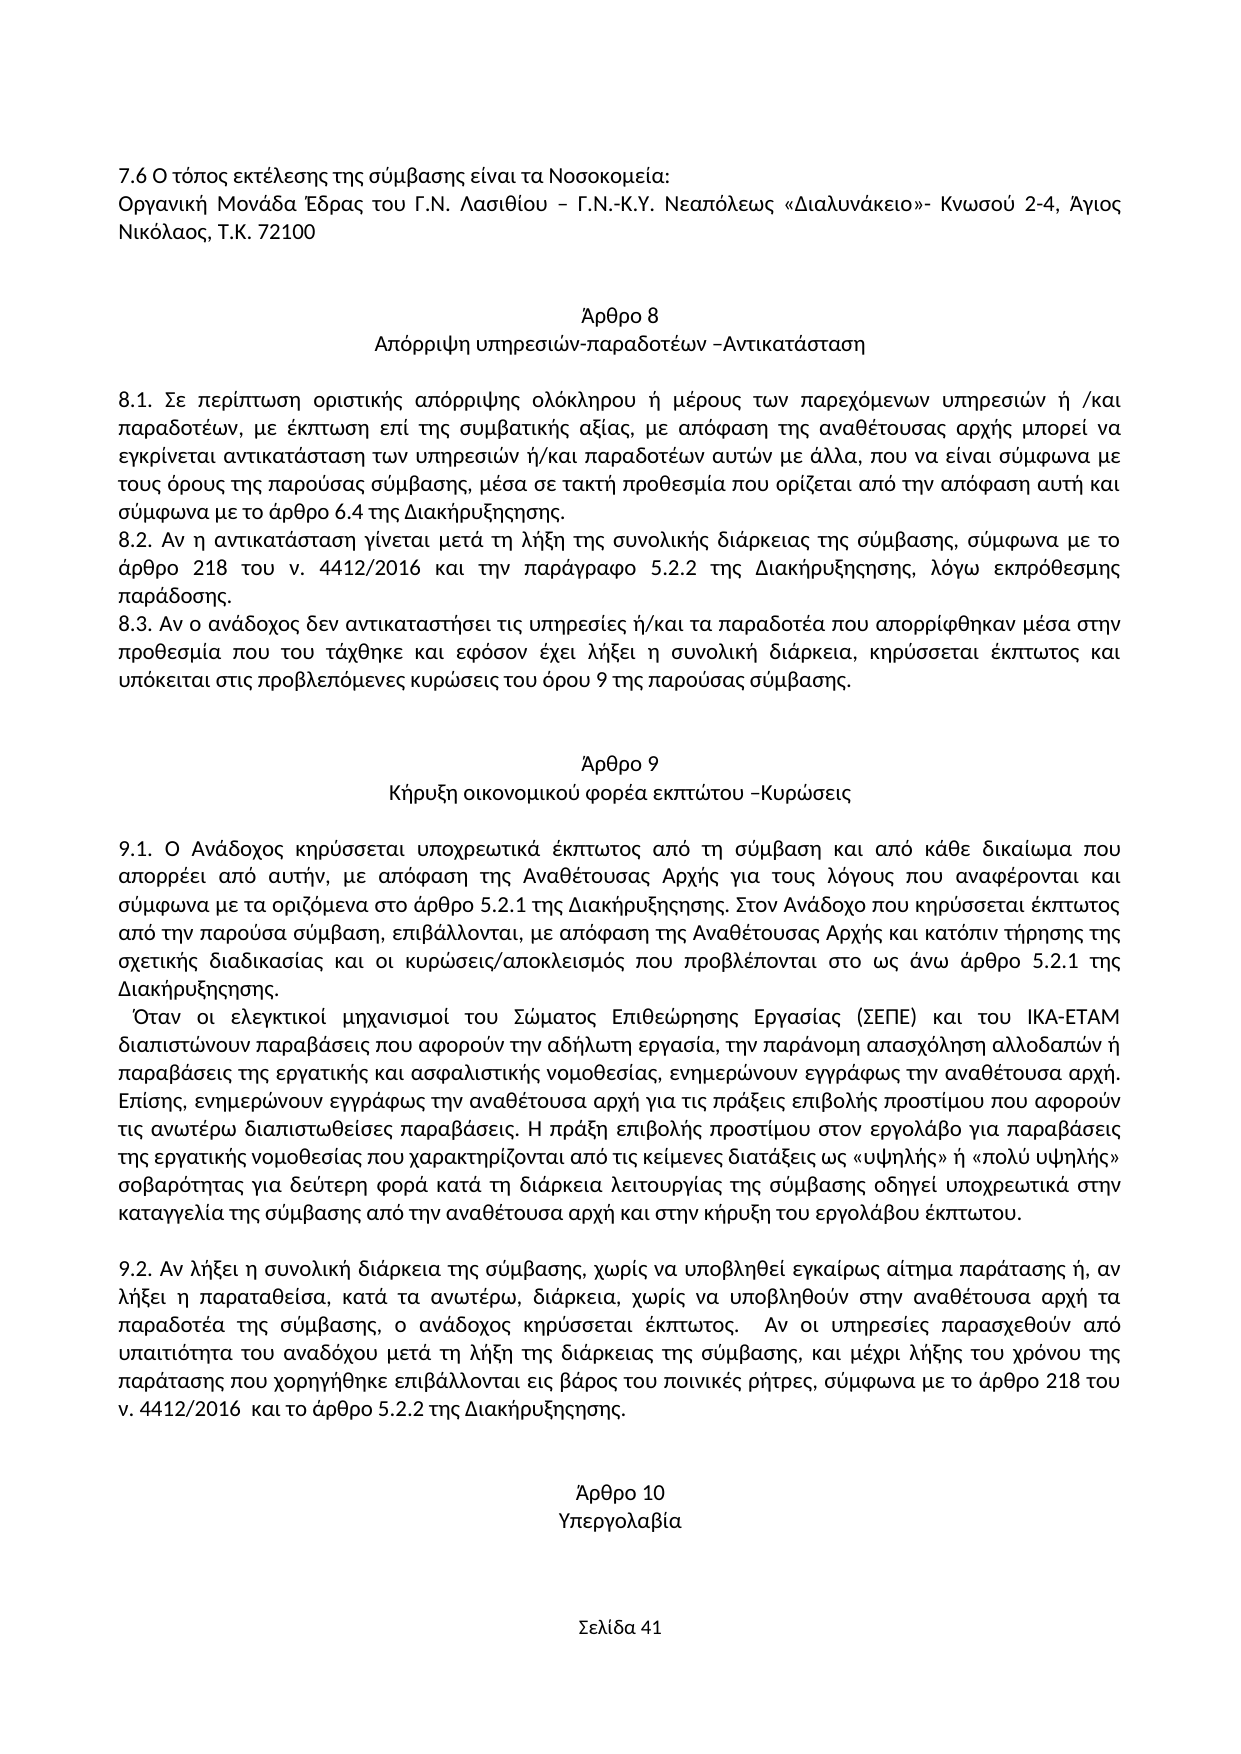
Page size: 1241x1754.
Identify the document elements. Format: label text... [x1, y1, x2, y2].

text 8.2. Αν η αντικατάσταση γίνεται μετά τη λήξη της συνολικής διάρκειας της σύμβασης, σύμφωνα με το άρθρο 218 του ν. 4412/2016 και την παράγραφο 5.2.2 της Διακήρυξηςησης, λόγω εκπρόθεσμης παράδοσης. [118, 525, 1122, 609]
text 9.2. Αν λήξει η συνολική διάρκεια της σύμβασης, χωρίς να υποβληθεί εγκαίρως αίτημα παράτασης ή, αν λήξει η παραταθείσα, κατά τα ανωτέρω, διάρκεια, χωρίς να υποβληθούν στην αναθέτουσα αρχή τα παραδοτέα της σύμβασης, ο ανάδοχος κηρύσσεται έκπτωτος. Αν οι υπηρεσίες παρασχεθούν από υπαιτιότητα του αναδόχου μετά τη λήξη της διάρκειας της σύμβασης, και μέχρι λήξης του χρόνου της παράτασης που χορηγήθηκε επιβάλλονται εις βάρος του ποινικές ρήτρες, σύμφωνα με το άρθρο 218 του ν. 4412/2016 και το άρθρο 5.2.2 της Διακήρυξηςησης. [118, 1254, 1122, 1422]
text Όταν οι ελεγκτικοί μηχανισμοί του Σώματος Επιθεώρησης Εργασίας (ΣΕΠΕ) και του ΙΚΑ-ΕΤΑΜ διαπιστώνουν παραβάσεις που αφορούν την αδήλωτη εργασία, την παράνομη απασχόληση αλλοδαπών ή παραβάσεις της εργατικής και ασφαλιστικής νομοθεσίας, ενημερώνουν εγγράφως την αναθέτουσα αρχή. Επίσης, ενημερώνουν εγγράφως την αναθέτουσα αρχή για τις πράξεις επιβολής προστίμου που αφορούν τις ανωτέρω διαπιστωθείσες παραβάσεις. Η πράξη επιβολής προστίμου στον εργολάβο για παραβάσεις της εργατικής νομοθεσίας που χαρακτηρίζονται από τις κείμενες διατάξεις ως «υψηλής» ή «πολύ υψηλής» σοβαρότητας για δεύτερη φορά κατά τη διάρκεια λειτουργίας της σύμβασης οδηγεί υποχρεωτικά στην καταγγελία της σύμβασης από την αναθέτουσα αρχή και στην κήρυξη του εργολάβου έκπτωτου. [118, 1002, 1122, 1226]
text Άρθρο 9 [118, 749, 1122, 778]
text Άρθρο 10 [118, 1478, 1122, 1506]
text Οργανική Μονάδα Έδρας του Γ.Ν. Λασιθίου – Γ.Ν.-Κ.Υ. Νεαπόλεως «Διαλυνάκειο»- Κνωσού 2-4, Άγιος Νικόλαος, Τ.Κ. 72100 [118, 189, 1122, 245]
text 8.1. Σε περίπτωση οριστικής απόρριψης ολόκληρου ή μέρους των παρεχόμενων υπηρεσιών ή /και παραδοτέων, με έκπτωση επί της συμβατικής αξίας, με απόφαση της αναθέτουσας αρχής μπορεί να εγκρίνεται αντικατάσταση των υπηρεσιών ή/και παραδοτέων αυτών με άλλα, που να είναι σύμφωνα με τους όρους της παρούσας σύμβασης, μέσα σε τακτή προθεσμία που ορίζεται από την απόφαση αυτή και σύμφωνα με το άρθρο 6.4 της Διακήρυξηςησης. [118, 385, 1122, 525]
text Υπεργολαβία [118, 1506, 1122, 1534]
text Απόρριψη υπηρεσιών-παραδοτέων –Αντικατάσταση [118, 329, 1122, 357]
text 7.6 Ο τόπος εκτέλεσης της σύμβασης είναι τα Νοσοκομεία: [118, 161, 1122, 189]
text 9.1. Ο Ανάδοχος κηρύσσεται υποχρεωτικά έκπτωτος από τη σύμβαση και από κάθε δικαίωμα που απορρέει από αυτήν, με απόφαση της Αναθέτουσας Αρχής για τους λόγους που αναφέρονται και σύμφωνα με τα οριζόμενα στο άρθρο 5.2.1 της Διακήρυξηςησης. Στον Ανάδοχο που κηρύσσεται έκπτωτος από την παρούσα σύμβαση, επιβάλλονται, με απόφαση της Αναθέτουσας Αρχής και κατόπιν τήρησης της σχετικής διαδικασίας και οι κυρώσεις/αποκλεισμός που προβλέπονται στο ως άνω άρθρο 5.2.1 της Διακήρυξηςησης. [118, 834, 1122, 1002]
text Άρθρο 8 [118, 301, 1122, 329]
text Κήρυξη οικονομικού φορέα εκπτώτου –Κυρώσεις [118, 778, 1122, 806]
text 8.3. Αν ο ανάδοχος δεν αντικαταστήσει τις υπηρεσίες ή/και τα παραδοτέα που απορρίφθηκαν μέσα στην προθεσμία που του τάχθηκε και εφόσον έχει λήξει η συνολική διάρκεια, κηρύσσεται έκπτωτος και υπόκειται στις προβλεπόμενες κυρώσεις του όρου 9 της παρούσας σύμβασης. [118, 609, 1122, 693]
